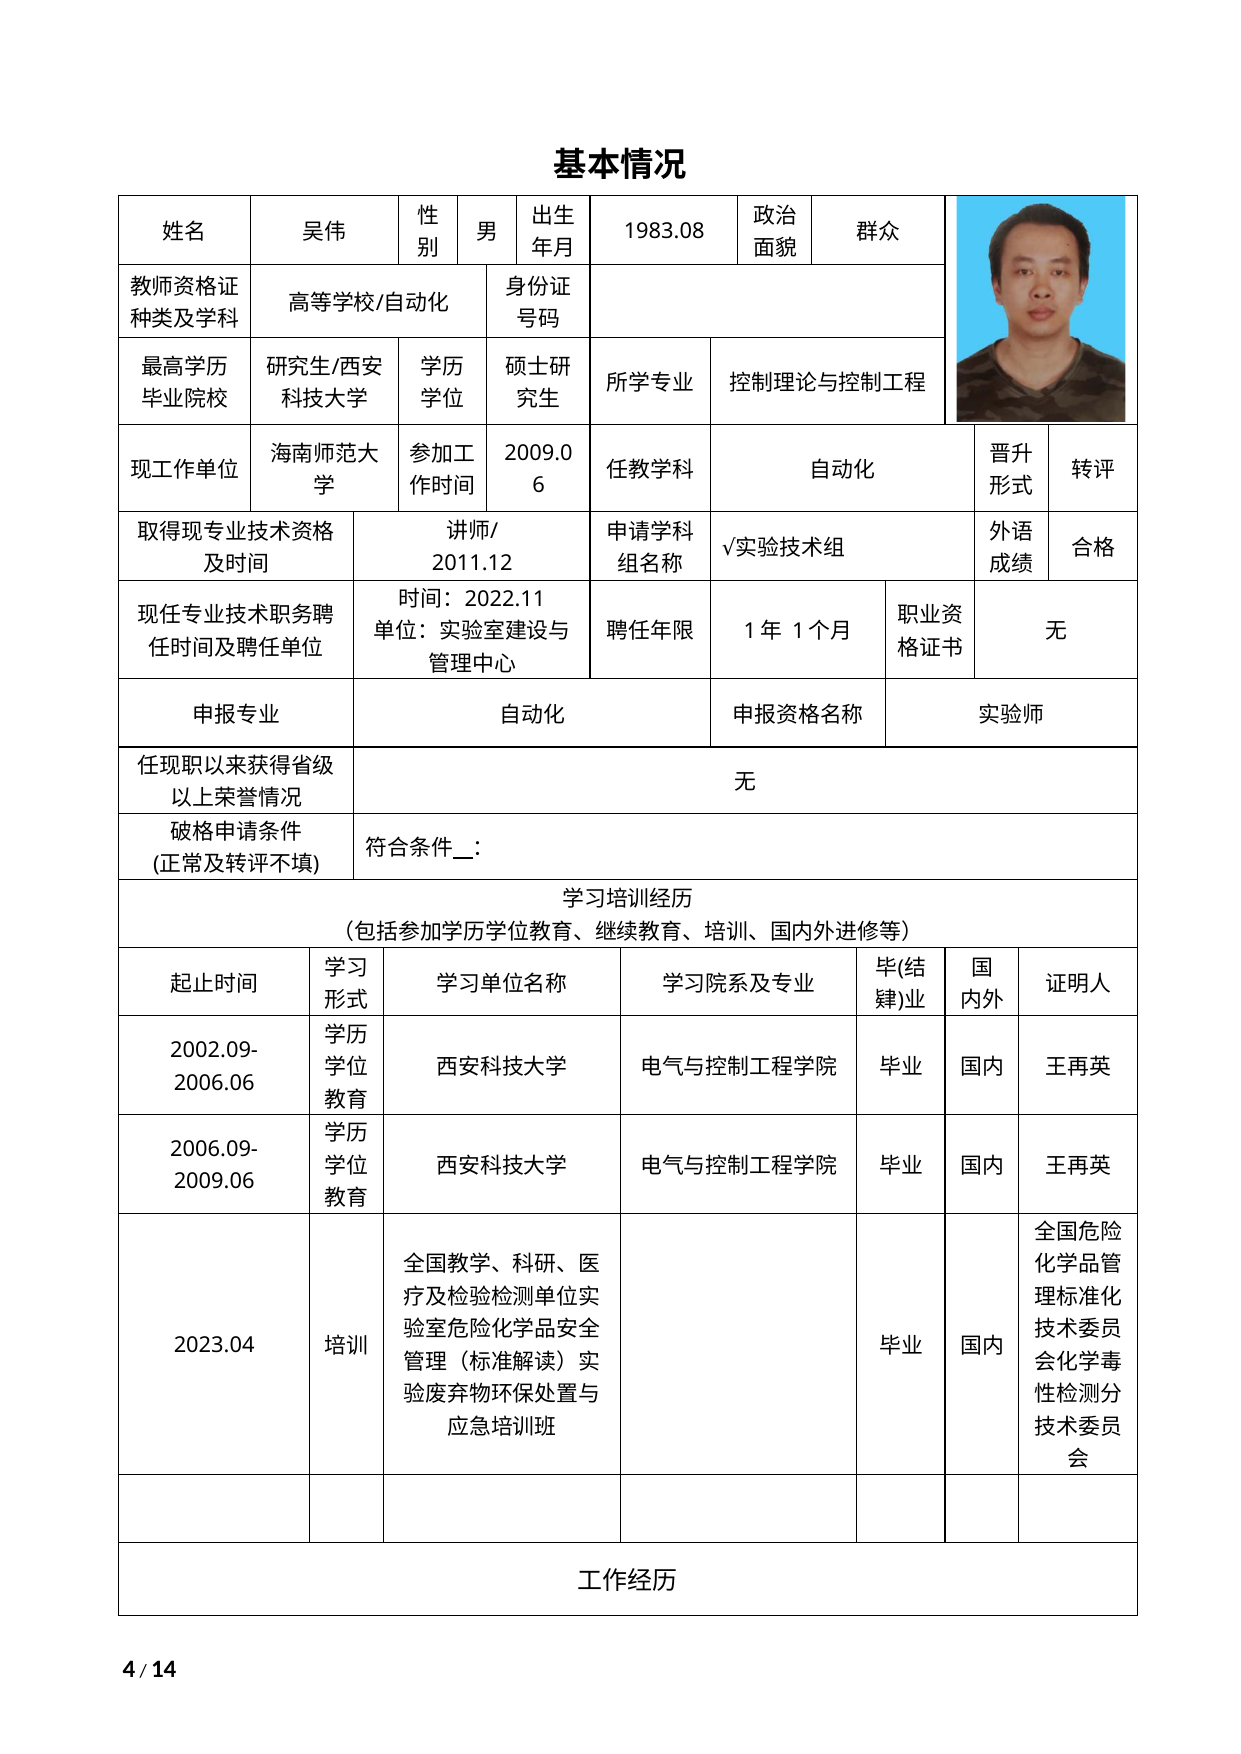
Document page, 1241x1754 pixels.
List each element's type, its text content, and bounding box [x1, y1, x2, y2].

table_cell 证明人 [1019, 948, 1137, 1015]
table_cell 现工作单位 [119, 425, 250, 511]
table_cell 毕(结肄)业 [857, 948, 944, 1015]
table_cell 学历 学位 [399, 338, 486, 424]
table_cell 学历学位教育 [310, 1016, 383, 1114]
table_cell 申请学科组名称 [591, 512, 710, 579]
table_cell 任现职以来获得省级以上荣誉情况 [119, 748, 353, 812]
table_cell 国内 [946, 1214, 1018, 1473]
table_cell 研究生/西安科技大学 [251, 338, 398, 424]
table_cell 学习形式 [310, 948, 383, 1015]
text 基本情况 [118, 129, 1122, 194]
table_cell 自动化 [354, 679, 710, 746]
table_cell 2006.09-2009.06 [119, 1115, 309, 1212]
table_cell 聘任年限 [591, 581, 710, 678]
table_cell 国 内外 [946, 948, 1018, 1015]
table_cell 职业资格证书 [886, 581, 974, 678]
table_cell 晋升形式 [975, 425, 1048, 511]
table_cell 毕业 [857, 1214, 944, 1473]
table_cell 控制理论与控制工程 [711, 338, 944, 424]
table_cell 起止时间 [119, 948, 309, 1015]
table_header 性别 [399, 196, 457, 264]
table_cell 外语 成绩 [975, 512, 1048, 579]
table_cell [384, 1475, 620, 1542]
table_cell 学习培训经历 （包括参加学历学位教育、继续教育、培训、国内外进修等） [119, 880, 1137, 947]
table_cell 现任专业技术职务聘任时间及聘任单位 [119, 581, 353, 678]
table_cell 合格 [1049, 512, 1137, 579]
table_cell 2023.04 [119, 1214, 309, 1473]
table_cell 所学专业 [591, 338, 710, 424]
table_cell [946, 1475, 1018, 1542]
table_cell [1019, 1475, 1137, 1542]
table_cell 学习院系及专业 [621, 948, 856, 1015]
table_cell [119, 1475, 309, 1542]
table_cell 王再英 [1019, 1016, 1137, 1114]
table_cell 王再英 [1019, 1115, 1137, 1212]
table_cell 毕业 [857, 1016, 944, 1114]
table_cell 电气与控制工程学院 [621, 1115, 856, 1212]
table_cell 最高学历 毕业院校 [119, 338, 250, 424]
table_cell 时间：2022.11 单位：实验室建设与管理中心 [354, 581, 589, 678]
table_header 出生年月 [517, 196, 589, 264]
table_cell 转评 [1049, 425, 1137, 511]
table_cell [591, 265, 944, 337]
table_cell 任教学科 [591, 425, 710, 511]
table_cell 无 [354, 748, 1137, 812]
table_header [946, 196, 1137, 424]
table_cell 申报资格名称 [711, 679, 885, 746]
table_cell 教师资格证种类及学科 [119, 265, 250, 337]
table_header 姓名 [119, 196, 250, 264]
table_cell 取得现专业技术资格及时间 [119, 512, 353, 579]
table_cell 2002.09-2006.06 [119, 1016, 309, 1114]
table_cell 自动化 [711, 425, 974, 511]
table_cell 培训 [310, 1214, 383, 1473]
table_cell 电气与控制工程学院 [621, 1016, 856, 1114]
table_header 男 [458, 196, 516, 264]
table_cell 学习单位名称 [384, 948, 620, 1015]
table_cell 学历学位教育 [310, 1115, 383, 1212]
table_cell 2009.06 [487, 425, 589, 511]
table_cell 海南师范大学 [251, 425, 398, 511]
table_cell 1年 1个月 [711, 581, 885, 678]
table_cell 实验师 [886, 679, 1137, 746]
table_cell 身份证 号码 [487, 265, 589, 337]
table_cell 无 [975, 581, 1137, 678]
table_cell 西安科技大学 [384, 1016, 620, 1114]
table_cell 申报专业 [119, 679, 353, 746]
table_cell 破格申请条件 (正常及转评不填) [119, 814, 353, 878]
table_cell 高等学校/自动化 [251, 265, 486, 337]
table_cell 全国危险化学品管理标准化技术委员会化学毒性检测分技术委员会 [1019, 1214, 1137, 1473]
table_cell 讲师/ 2011.12 [354, 512, 589, 579]
table_header 政治 面貌 [738, 196, 811, 264]
table_header 吴伟 [251, 196, 398, 264]
table_cell [857, 1475, 944, 1542]
table_cell 工作经历 [119, 1543, 1137, 1615]
table_header 1983.08 [591, 196, 737, 264]
picture [956, 196, 1126, 422]
table_cell 国内 [946, 1115, 1018, 1212]
table_cell 参加工作时间 [399, 425, 486, 511]
table_cell [621, 1214, 856, 1473]
table_cell 国内 [946, 1016, 1018, 1114]
table_cell [621, 1475, 856, 1542]
table_cell 符合条件 ： [354, 814, 1137, 878]
table_cell 全国教学、科研、医疗及检验检测单位实验室危险化学品安全管理（标准解读）实验废弃物环保处置与应急培训班 [384, 1214, 620, 1473]
table_cell [310, 1475, 383, 1542]
table_cell 毕业 [857, 1115, 944, 1212]
table_cell 硕士研究生 [487, 338, 589, 424]
table_header 群众 [812, 196, 944, 264]
table_cell √实验技术组 [711, 512, 974, 579]
table_cell 西安科技大学 [384, 1115, 620, 1212]
